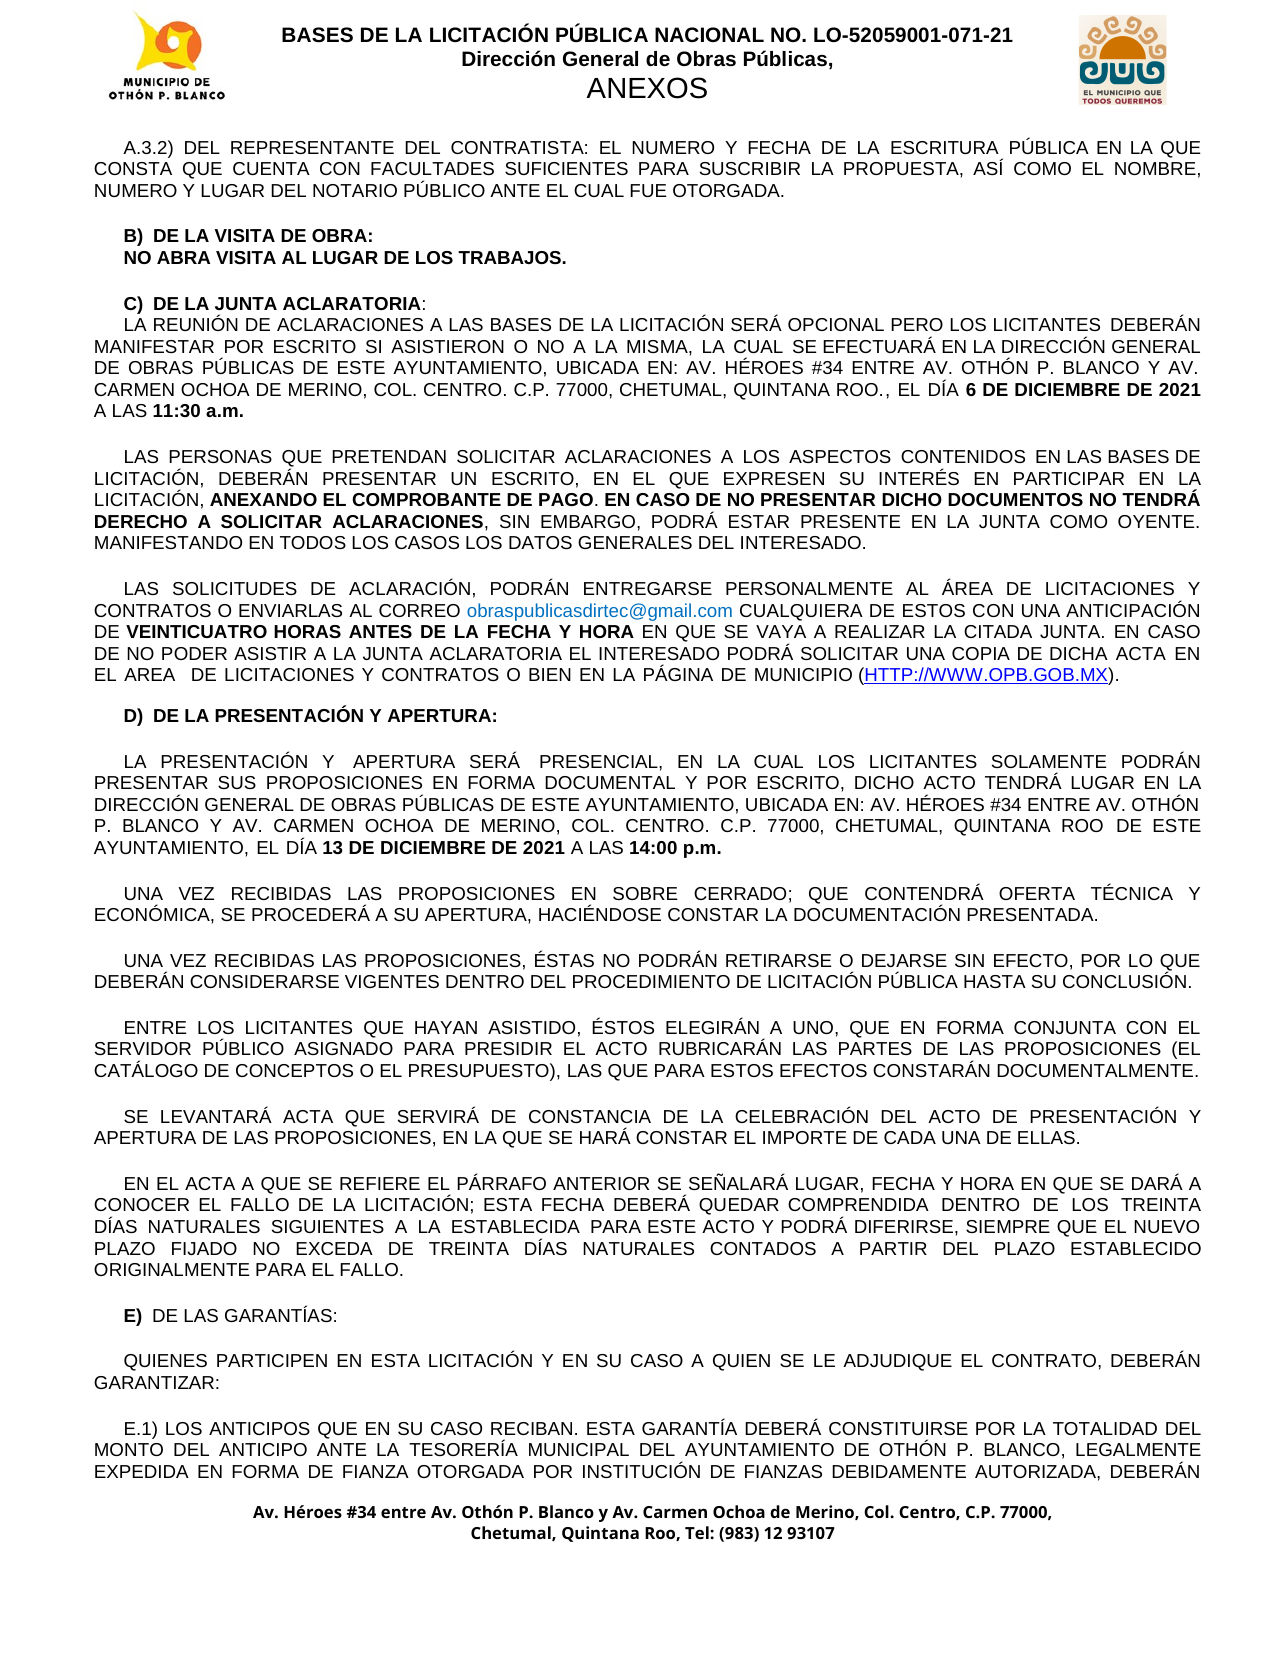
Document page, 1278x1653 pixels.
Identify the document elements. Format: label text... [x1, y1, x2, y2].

text EN EL ACTA A QUE SE REFIERE EL PÁRRAFO ANTERIOR SE SEÑALARÁ LUGAR, FECHA Y HORA EN QUE SE DARÁ A CONOCER EL FALLO DE LA LICITACIÓN; ESTA FECHA DEBERÁ QUEDAR COMPRENDIDA DENTRO DE LOS TREINTA DÍAS NATURALES SIGUIENTES A LA ESTABLECIDA PARA ESTE ACTO Y PODRÁ DIFERIRSE, SIEMPRE QUE EL NUEVO PLAZO FIJADO NO EXCEDA DE TREINTA DÍAS NATURALES CONTADOS A PARTIR DEL PLAZO ESTABLECIDO ORIGINALMENTE PARA EL FALLO. [94, 1173, 1201, 1280]
text ENTRE LOS LICITANTES QUE HAYAN ASISTIDO, ÉSTOS ELEGIRÁN A UNO, QUE EN FORMA CONJUNTA CON EL SERVIDOR PÚBLICO ASIGNADO PARA PRESIDIR EL ACTO RUBRICARÁN LAS PARTES DE LAS PROPOSICIONES (EL CATÁLOGO DE CONCEPTOS O EL PRESUPUESTO), LAS QUE PARA ESTOS EFECTOS CONSTARÁN DOCUMENTALMENTE. [94, 1017, 1201, 1081]
picture [104, 0, 237, 114]
text LA REUNIÓN DE ACLARACIONES A LAS BASES DE LA LICITACIÓN SERÁ OPCIONAL PERO LOS LICITANTES DEBERÁN MANIFESTAR POR ESCRITO SI ASISTIERON O NO A LA MISMA, LA CUAL SE EFECTUARÁ EN LA DIRECCIÓN GENERAL DE OBRAS PÚBLICAS DE ESTE AYUNTAMIENTO, UBICADA EN: AV. HÉROES #34 ENTRE AV. OTHÓN P. BLANCO Y AV. CARMEN OCHOA DE MERINO, COL. CENTRO. C.P. 77000, CHETUMAL, QUINTANA ROO., EL DÍA 6 DE DICIEMBRE DE 2021 A LAS 11:30 a.m. [94, 314, 1201, 422]
text NO ABRA VISITA AL LUGAR DE LOS TRABAJOS. [94, 247, 1201, 268]
text LAS PERSONAS QUE PRETENDAN SOLICITAR ACLARACIONES A LOS ASPECTOS CONTENIDOS EN LAS BASES DE LICITACIÓN, DEBERÁN PRESENTAR UN ESCRITO, EN EL QUE EXPRESEN SU INTERÉS EN PARTICIPAR EN LA LICITACIÓN, ANEXANDO EL COMPROBANTE DE PAGO. EN CASO DE NO PRESENTAR DICHO DOCUMENTOS NO TENDRÁ DERECHO A SOLICITAR ACLARACIONES, SIN EMBARGO, PODRÁ ESTAR PRESENTE EN LA JUNTA COMO OYENTE. MANIFESTANDO EN TODOS LOS CASOS LOS DATOS GENERALES DEL INTERESADO. [94, 446, 1201, 554]
picture [1078, 15, 1167, 105]
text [94, 1417, 1201, 1482]
text B) DE LA VISITA DE OBRA: [94, 225, 1201, 247]
text E) DE LAS GARANTÍAS: [94, 1304, 1201, 1326]
text SE LEVANTARÁ ACTA QUE SERVIRÁ DE CONSTANCIA DE LA CELEBRACIÓN DEL ACTO DE PRESENTACIÓN Y APERTURA DE LAS PROPOSICIONES, EN LA QUE SE HARÁ CONSTAR EL IMPORTE DE CADA UNA DE ELLAS. [94, 1105, 1201, 1148]
text LAS SOLICITUDES DE ACLARACIÓN, PODRÁN ENTREGARSE PERSONALMENTE AL ÁREA DE LICITACIONES Y CONTRATOS O ENVIARLAS AL CORREO obraspublicasdirtec@gmail.com CUALQUIERA DE ESTOS CON UNA ANTICIPACIÓN DE VEINTICUATRO HORAS ANTES DE LA FECHA Y HORA EN QUE SE VAYA A REALIZAR LA CITADA JUNTA. EN CASO DE NO PODER ASISTIR A LA JUNTA ACLARATORIA EL INTERESADO PODRÁ SOLICITAR UNA COPIA DE DICHA ACTA EN EL AREA DE LICITACIONES Y CONTRATOS O BIEN EN LA PÁGINA DE MUNICIPIO (HTTP://WWW.OPB.GOB.MX). [94, 578, 1201, 686]
text D) DE LA PRESENTACIÓN Y APERTURA: [94, 705, 1201, 726]
text A.3.2) DEL REPRESENTANTE DEL CONTRATISTA: EL NUMERO Y FECHA DE LA ESCRITURA PÚBLICA EN LA QUE CONSTA QUE CUENTA CON FACULTADES SUFICIENTES PARA SUSCRIBIR LA PROPUESTA, ASÍ COMO EL NOMBRE, NUMERO Y LUGAR DEL NOTARIO PÚBLICO ANTE EL CUAL FUE OTORGADA. [94, 137, 1201, 201]
text UNA VEZ RECIBIDAS LAS PROPOSICIONES, ÉSTAS NO PODRÁN RETIRARSE O DEJARSE SIN EFECTO, POR LO QUE DEBERÁN CONSIDERARSE VIGENTES DENTRO DEL PROCEDIMIENTO DE LICITACIÓN PÚBLICA HASTA SU CONCLUSIÓN. [94, 949, 1201, 993]
text QUIENES PARTICIPEN EN ESTA LICITACIÓN Y EN SU CASO A QUIEN SE LE ADJUDIQUE EL CONTRATO, DEBERÁN GARANTIZAR: [94, 1350, 1201, 1393]
text UNA VEZ RECIBIDAS LAS PROPOSICIONES EN SOBRE CERRADO; QUE CONTENDRÁ OFERTA TÉCNICA Y ECONÓMICA, SE PROCEDERÁ A SU APERTURA, HACIÉNDOSE CONSTAR LA DOCUMENTACIÓN PRESENTADA. [94, 882, 1201, 925]
text LA PRESENTACIÓN Y APERTURA SERÁ PRESENCIAL, EN LA CUAL LOS LICITANTES SOLAMENTE PODRÁN PRESENTAR SUS PROPOSICIONES EN FORMA DOCUMENTAL Y POR ESCRITO, DICHO ACTO TENDRÁ LUGAR EN LA DIRECCIÓN GENERAL DE OBRAS PÚBLICAS DE ESTE AYUNTAMIENTO, UBICADA EN: AV. HÉROES #34 ENTRE AV. OTHÓN P. BLANCO Y AV. CARMEN OCHOA DE MERINO, COL. CENTRO. C.P. 77000, CHETUMAL, QUINTANA ROO DE ESTE AYUNTAMIENTO, EL DÍA 13 DE DICIEMBRE DE 2021 A LAS 14:00 p.m. [94, 750, 1201, 858]
text C) DE LA JUNTA ACLARATORIA: [94, 292, 1201, 314]
